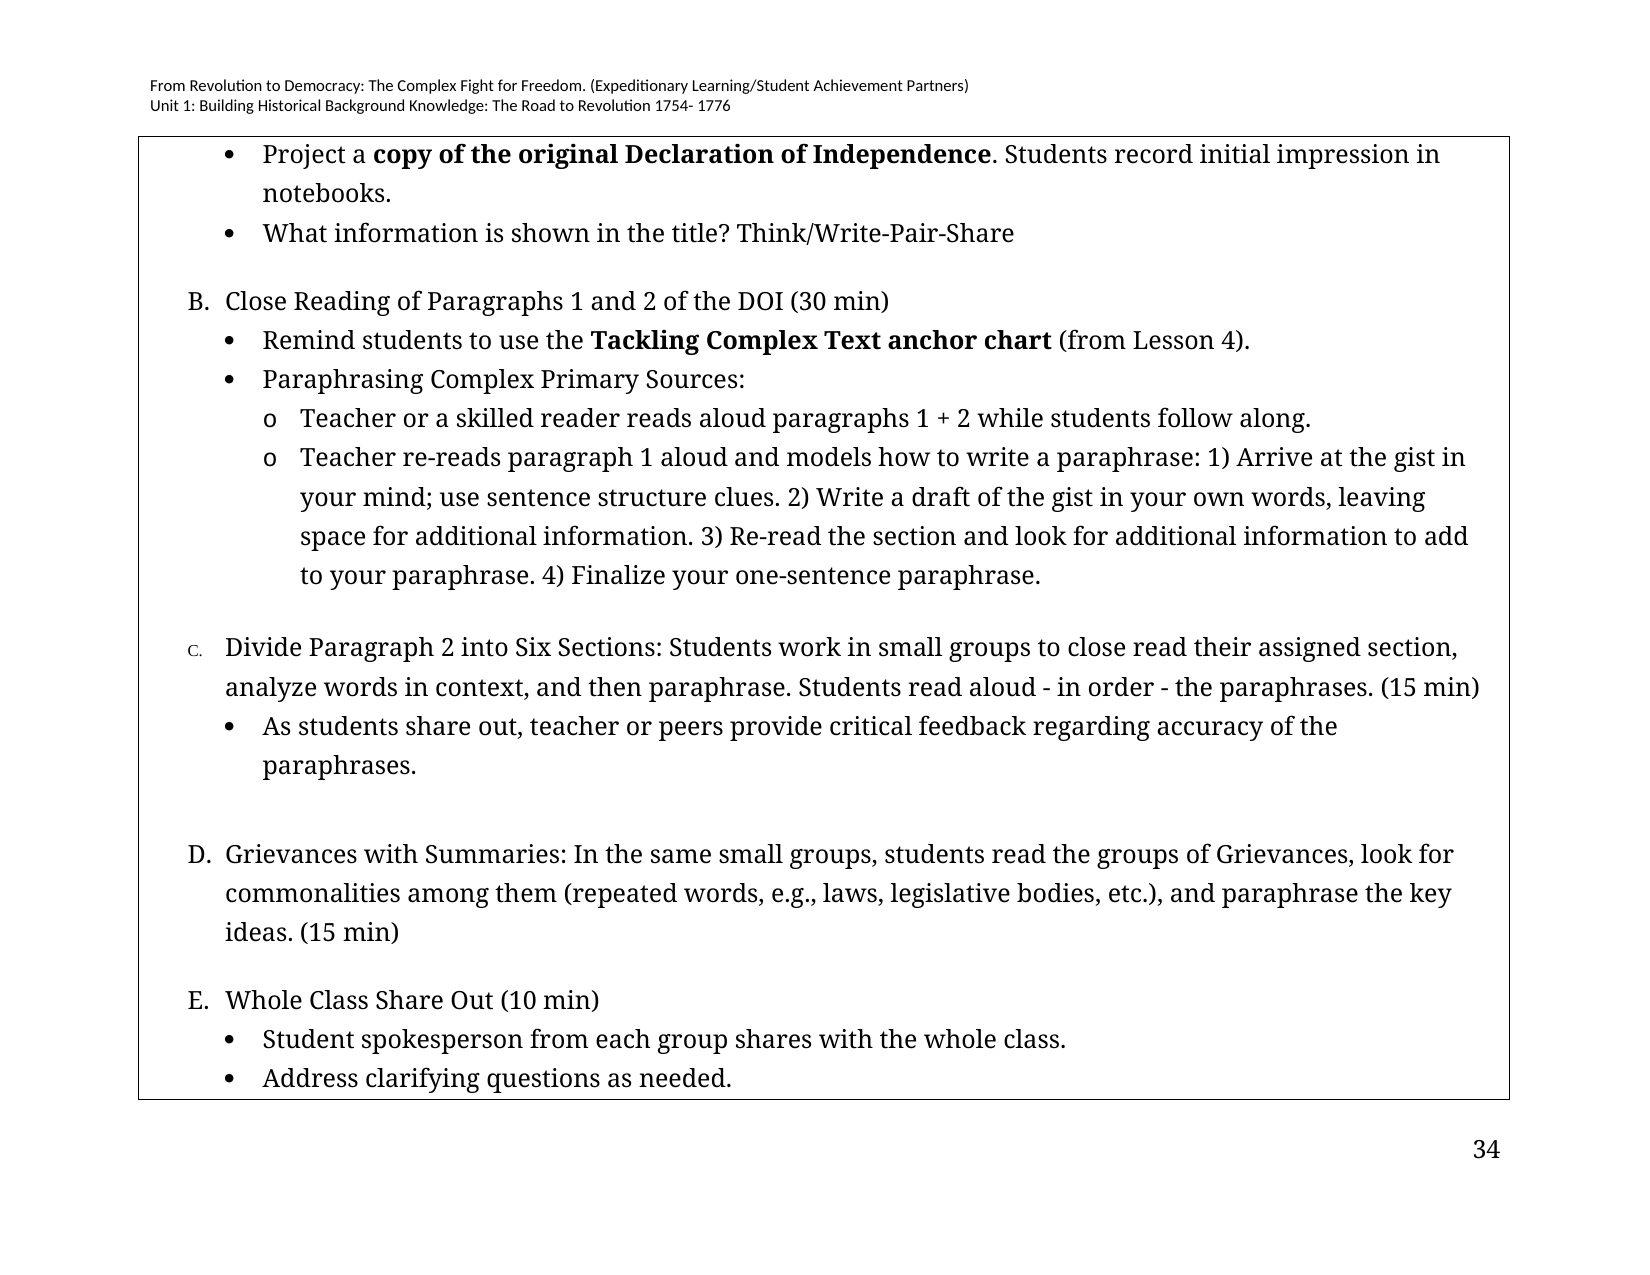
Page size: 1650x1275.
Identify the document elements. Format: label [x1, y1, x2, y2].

table_cell [139, 137, 1509, 1099]
